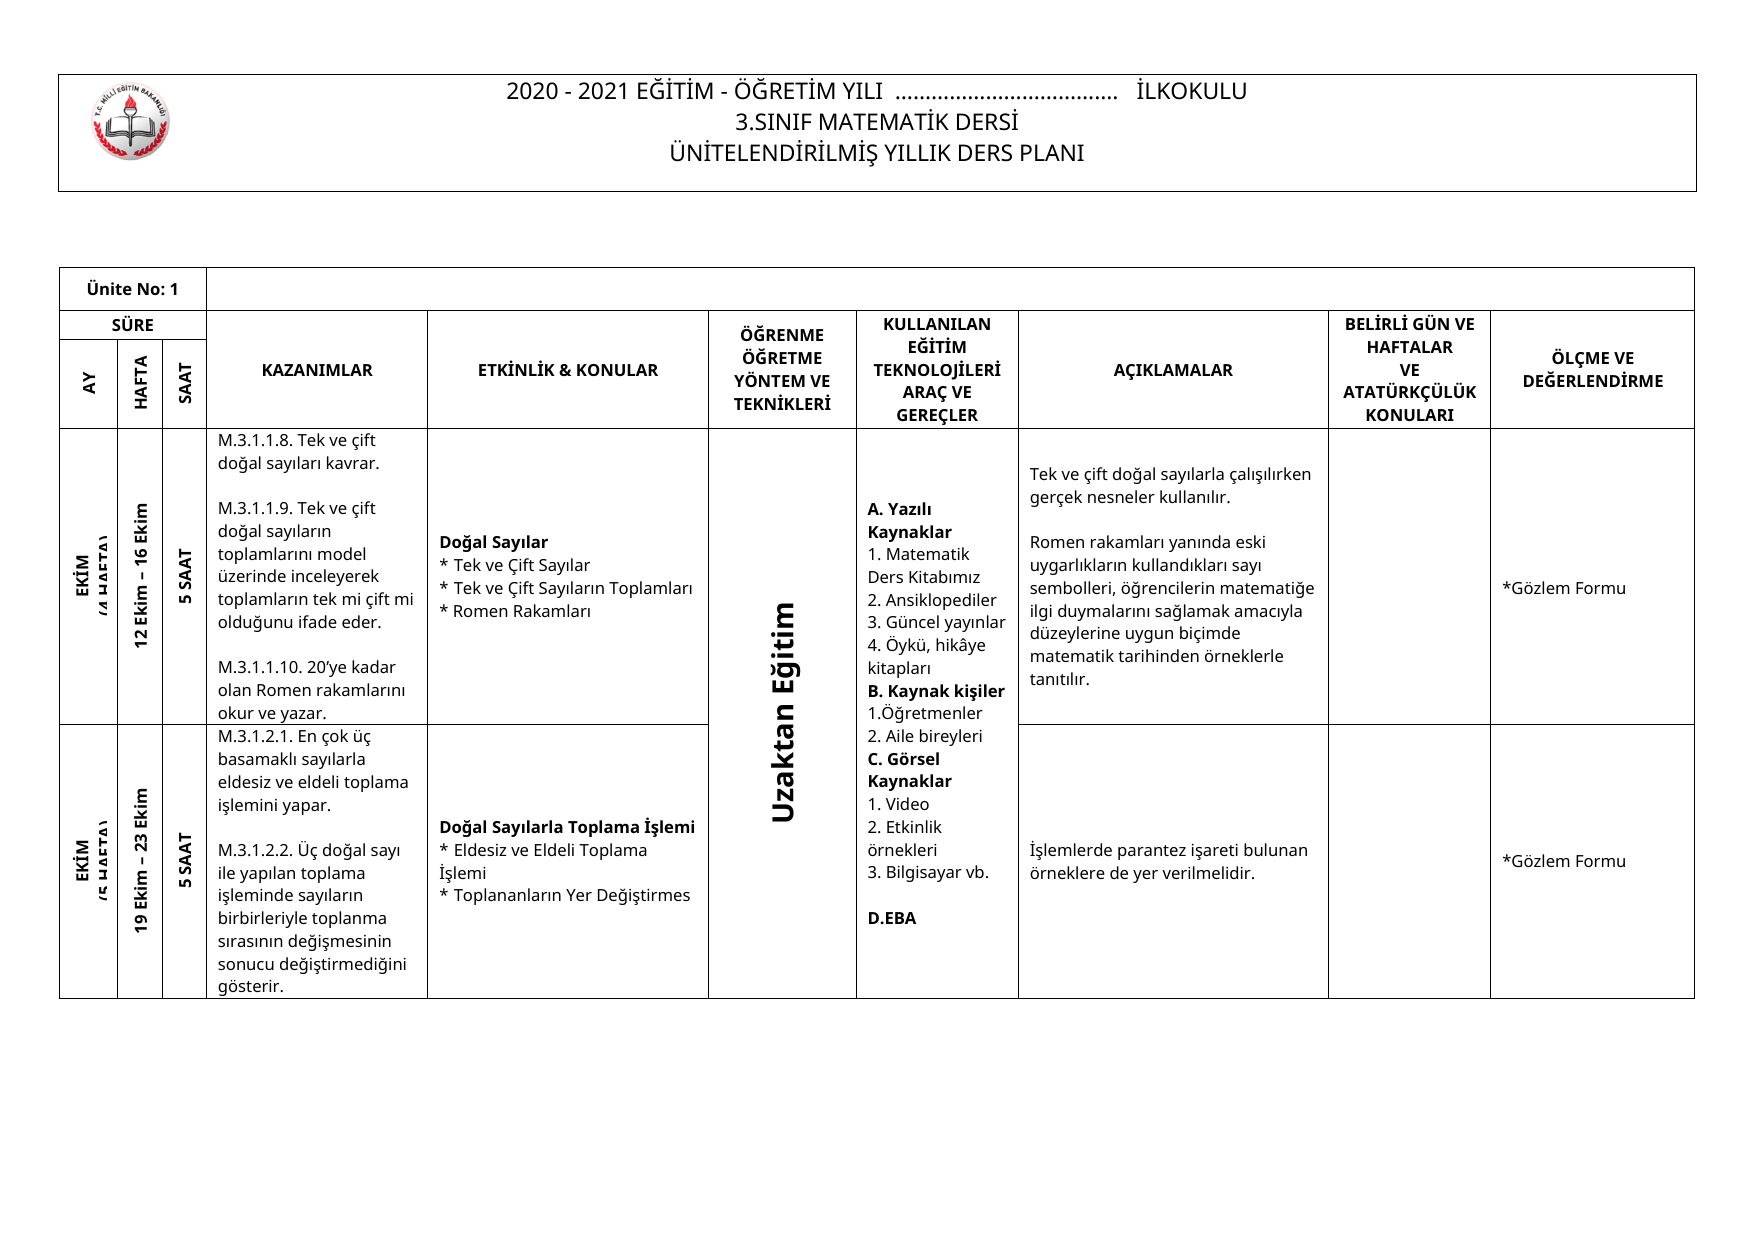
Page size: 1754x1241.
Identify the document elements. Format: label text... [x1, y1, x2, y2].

table_cell İşlemlerde parantez işareti bulunan örneklere de yer verilmelidir. [1019, 725, 1328, 998]
table_cell ETKİNLİK & KONULAR [428, 311, 708, 428]
table_cell KAZANIMLAR [207, 311, 427, 428]
picture [85, 77, 175, 167]
table_header Ünite No: 1 [60, 268, 206, 310]
table_cell BELİRLİ GÜN VE HAFTALAR VE ATATÜRKÇÜLÜK KONULARI [1329, 311, 1490, 428]
table_cell [1329, 429, 1490, 724]
table_cell 5 SAAT [163, 429, 206, 724]
table_cell SÜRE [60, 311, 206, 338]
table_cell Tek ve çift doğal sayılarla çalışılırken gerçek nesneler kullanılır. Romen rakamları yanında eski uygarlıkların kullandıkları sayı sembolleri, öğrencilerin matematiğe ilgi duymalarını sağlamak amacıyla düzeylerine uygun biçimde matematik tarihinden örneklerle tanıtılır. [1019, 429, 1328, 724]
table_cell SAAT [163, 340, 206, 428]
table_cell KULLANILAN EĞİTİM TEKNOLOJİLERİ ARAÇ VE GEREÇLER [857, 311, 1018, 428]
table_cell A. Yazılı Kaynaklar 1. Matematik Ders Kitabımız 2. Ansiklopediler 3. Güncel yayınlar 4. Öykü, hikâye kitapları B. Kaynak kişiler 1.Öğretmenler 2. Aile bireyleri C. Görsel Kaynaklar 1. Video 2. Etkinlik örnekleri 3. Bilgisayar vb. D.EBA [857, 429, 1018, 998]
table_cell EKİM (4.HAFTA) [60, 429, 117, 724]
table_cell 12 Ekim – 16 Ekim [118, 429, 162, 724]
table_cell ÖĞRENME ÖĞRETME YÖNTEM VE TEKNİKLERİ [709, 311, 856, 428]
table_cell M.3.1.1.8. Tek ve çift doğal sayıları kavrar. M.3.1.1.9. Tek ve çift doğal sayıların toplamlarını model üzerinde inceleyerek toplamların tek mi çift mi olduğunu ifade eder. M.3.1.1.10. 20’ye kadar olan Romen rakamlarını okur ve yazar. [207, 429, 427, 724]
table_cell 19 Ekim – 23 Ekim [118, 725, 162, 998]
table_header [207, 268, 1694, 310]
table_cell Doğal Sayılar * Tek ve Çift Sayılar * Tek ve Çift Sayıların Toplamları * Romen Rakamları [428, 429, 708, 724]
table_cell Doğal Sayılarla Toplama İşlemi * Eldesiz ve Eldeli Toplama İşlemi * Toplananların Yer Değiştirmes [428, 725, 708, 998]
table_cell EKİM (5.HAFTA) [60, 725, 117, 998]
table_cell AY [60, 340, 117, 428]
table_cell AÇIKLAMALAR [1019, 311, 1328, 428]
table_cell Uzaktan Eğitim [709, 429, 856, 998]
table_cell HAFTA [118, 340, 162, 428]
table_cell *Gözlem Formu [1491, 725, 1694, 998]
table_cell 5 SAAT [163, 725, 206, 998]
table_cell ÖLÇME VE DEĞERLENDİRME [1491, 311, 1694, 428]
table_cell [1329, 725, 1490, 998]
table_cell *Gözlem Formu [1491, 429, 1694, 724]
table_cell M.3.1.2.1. En çok üç basamaklı sayılarla eldesiz ve eldeli toplama işlemini yapar. M.3.1.2.2. Üç doğal sayı ile yapılan toplama işleminde sayıların birbirleriyle toplanma sırasının değişmesinin sonucu değiştirmediğini gösterir. [207, 725, 427, 998]
